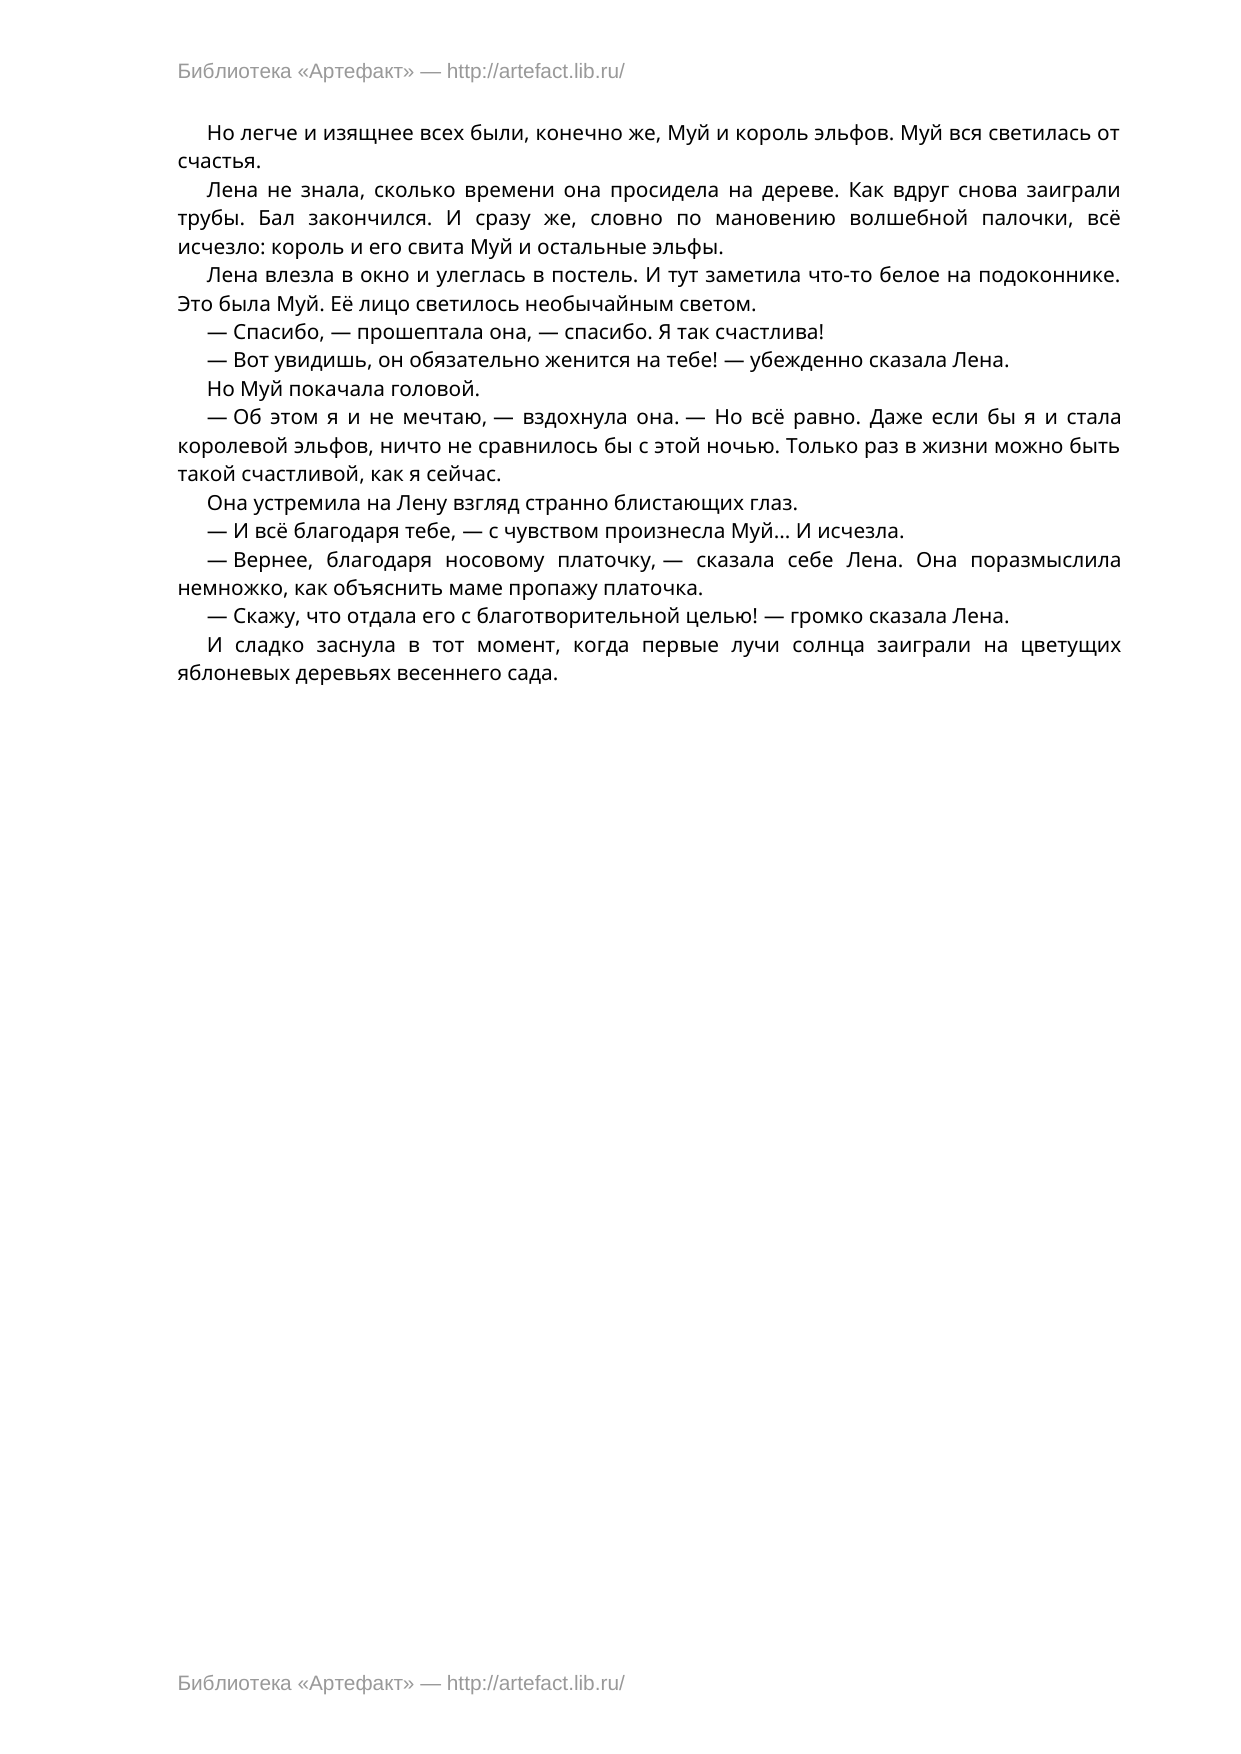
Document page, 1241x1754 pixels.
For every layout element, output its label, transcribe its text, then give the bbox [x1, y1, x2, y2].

text — Вернее, благодаря носовому платочку, — сказала себе Лена. Она поразмыслила немножко, как объяснить маме пропажу платочка. [177, 545, 1122, 602]
text Она устремила на Лену взгляд странно блистающих глаз. [177, 488, 1122, 516]
text — И всё благодаря тебе, — с чувством произнесла Муй... И исчезла. [177, 516, 1122, 545]
text — Скажу, что отдала его с благотворительной целью! — громко сказала Лена. [177, 602, 1122, 630]
text Лена не знала, сколько времени она просидела на дереве. Как вдруг снова заиграли трубы. Бал закончился. И сразу же, словно по мановению волшебной палочки, всё исчезло: король и его свита Муй и остальные эльфы. [177, 175, 1122, 260]
text Но легче и изящнее всех были, конечно же, Муй и король эльфов. Муй вся светилась от счастья. [177, 118, 1122, 175]
text — Об этом я и не мечтаю, — вздохнула она. — Но всё равно. Даже если бы я и стала королевой эльфов, ничто не сравнилось бы с этой ночью. Только раз в жизни можно быть такой счастливой, как я сейчас. [177, 402, 1122, 488]
text — Спасибо, — прошептала она, — спасибо. Я так счастлива! [177, 317, 1122, 346]
text Но Муй покачала головой. [177, 374, 1122, 402]
text — Вот увидишь, он обязательно женится на тебе! — убежденно сказала Лена. [177, 346, 1122, 374]
text Лена влезла в окно и улеглась в постель. И тут заметила что-то белое на подоконнике. Это была Муй. Её лицо светилось необычайным светом. [177, 260, 1122, 317]
text И сладко заснула в тот момент, когда первые лучи солнца заиграли на цветущих яблоневых деревьях весеннего сада. [177, 630, 1122, 687]
